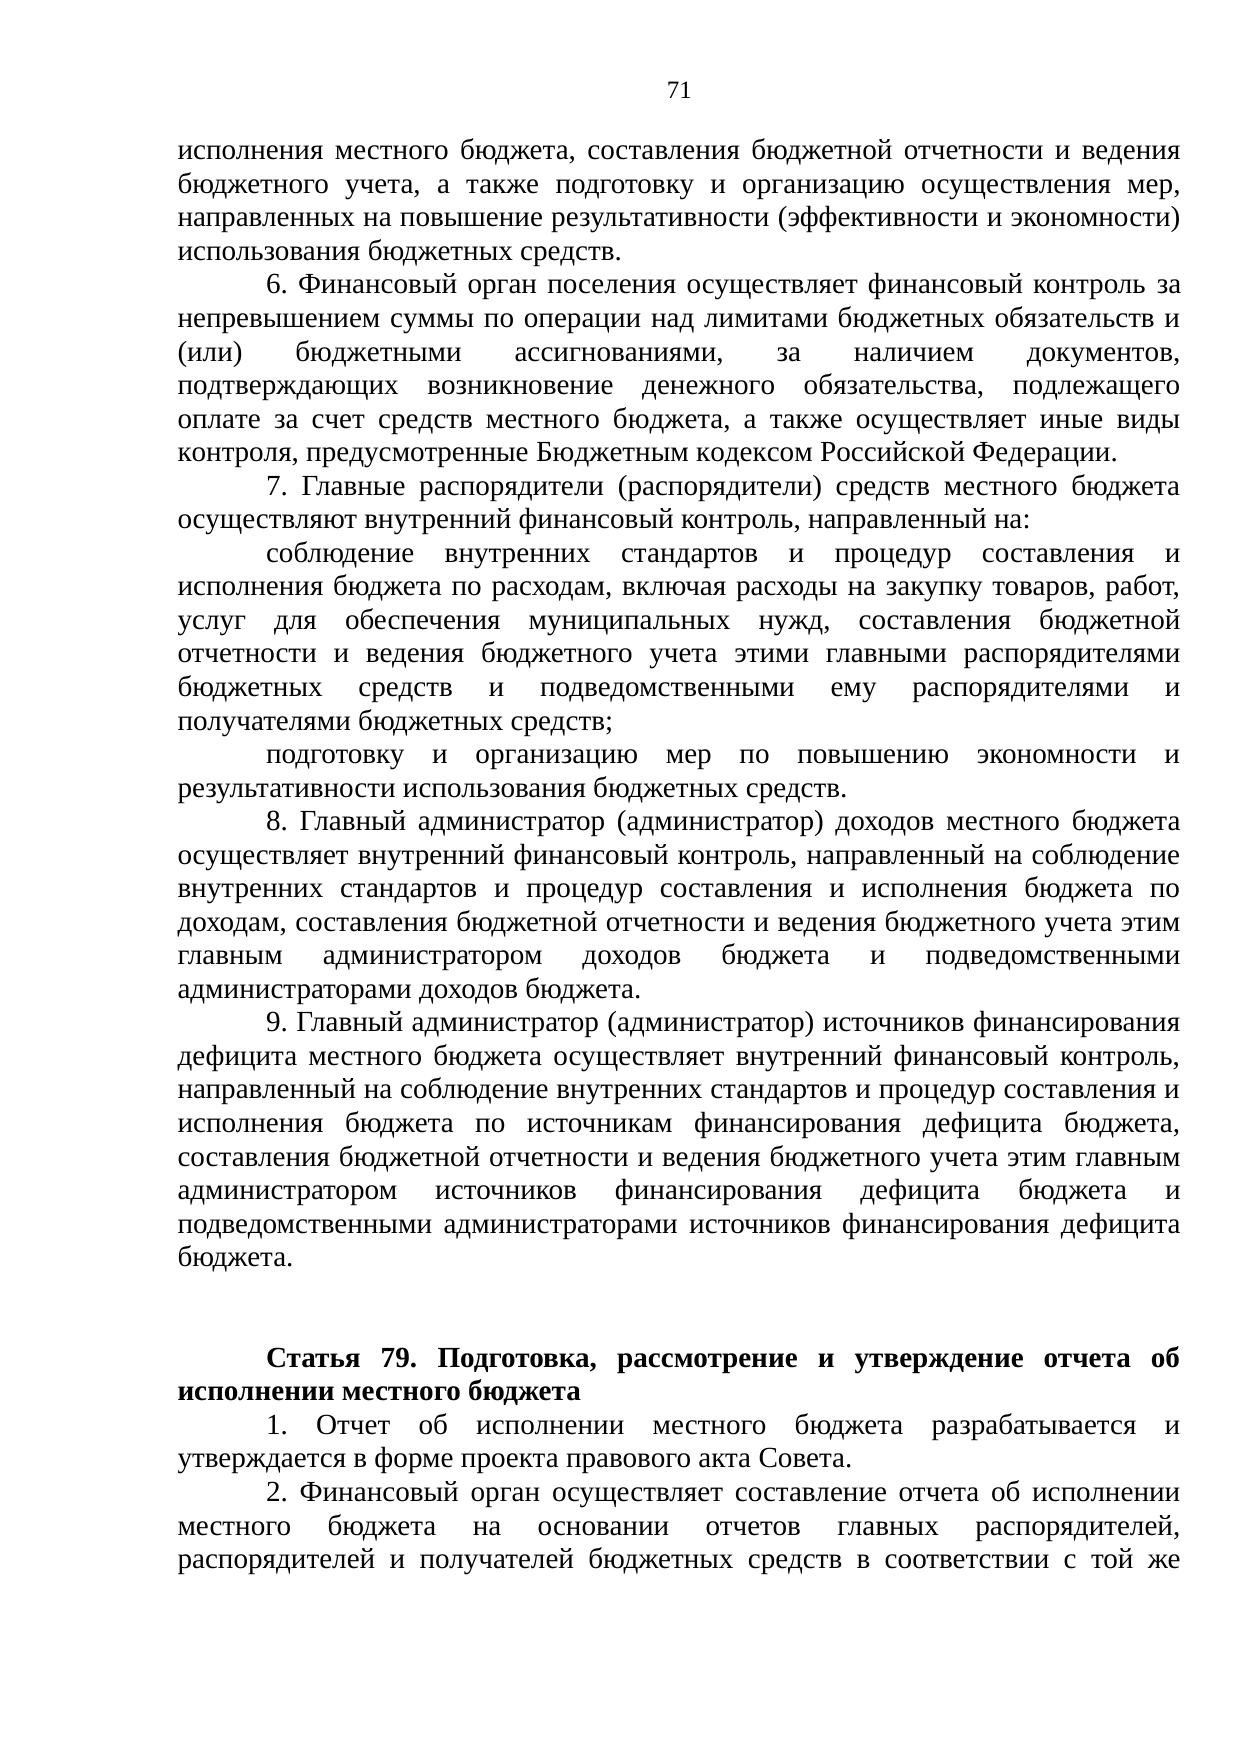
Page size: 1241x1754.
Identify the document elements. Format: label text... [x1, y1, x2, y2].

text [177, 1474, 1181, 1575]
text подготовку и организацию мер по повышению экономности и результативности использования бюджетных средств. [177, 736, 1181, 803]
text 1. Отчет об исполнении местного бюджета разрабатывается и утверждается в форме проекта правового акта Совета. [177, 1407, 1181, 1474]
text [177, 132, 1181, 267]
text 7. Главные распорядители (распорядители) средств местного бюджета осуществляют внутренний финансовый контроль, направленный на: [177, 468, 1181, 535]
text 8. Главный администратор (администратор) доходов местного бюджета осуществляет внутренний финансовый контроль, направленный на соблюдение внутренних стандартов и процедур составления и исполнения бюджета по доходам, составления бюджетной отчетности и ведения бюджетного учета этим главным администратором доходов бюджета и подведомственными администраторами доходов бюджета. [177, 803, 1181, 1004]
text соблюдение внутренних стандартов и процедур составления и исполнения бюджета по расходам, включая расходы на закупку товаров, работ, услуг для обеспечения муниципальных нужд, составления бюджетной отчетности и ведения бюджетного учета этими главными распорядителями бюджетных средств и подведомственными ему распорядителями и получателями бюджетных средств; [177, 535, 1181, 736]
text 9. Главный администратор (администратор) источников финансирования дефицита местного бюджета осуществляет внутренний финансовый контроль, направленный на соблюдение внутренних стандартов и процедур составления и исполнения бюджета по источникам финансирования дефицита бюджета, составления бюджетной отчетности и ведения бюджетного учета этим главным администратором источников финансирования дефицита бюджета и подведомственными администраторами источников финансирования дефицита бюджета. [177, 1004, 1181, 1273]
text 6. Финансовый орган поселения осуществляет финансовый контроль за непревышением суммы по операции над лимитами бюджетных обязательств и (или) бюджетными ассигнованиями, за наличием документов, подтверждающих возникновение денежного обязательства, подлежащего оплате за счет средств местного бюджета, а также осуществляет иные виды контроля, предусмотренные Бюджетным кодексом Российской Федерации. [177, 267, 1181, 468]
text Статья 79. Подготовка, рассмотрение и утверждение отчета об исполнении местного бюджета [177, 1340, 1181, 1407]
